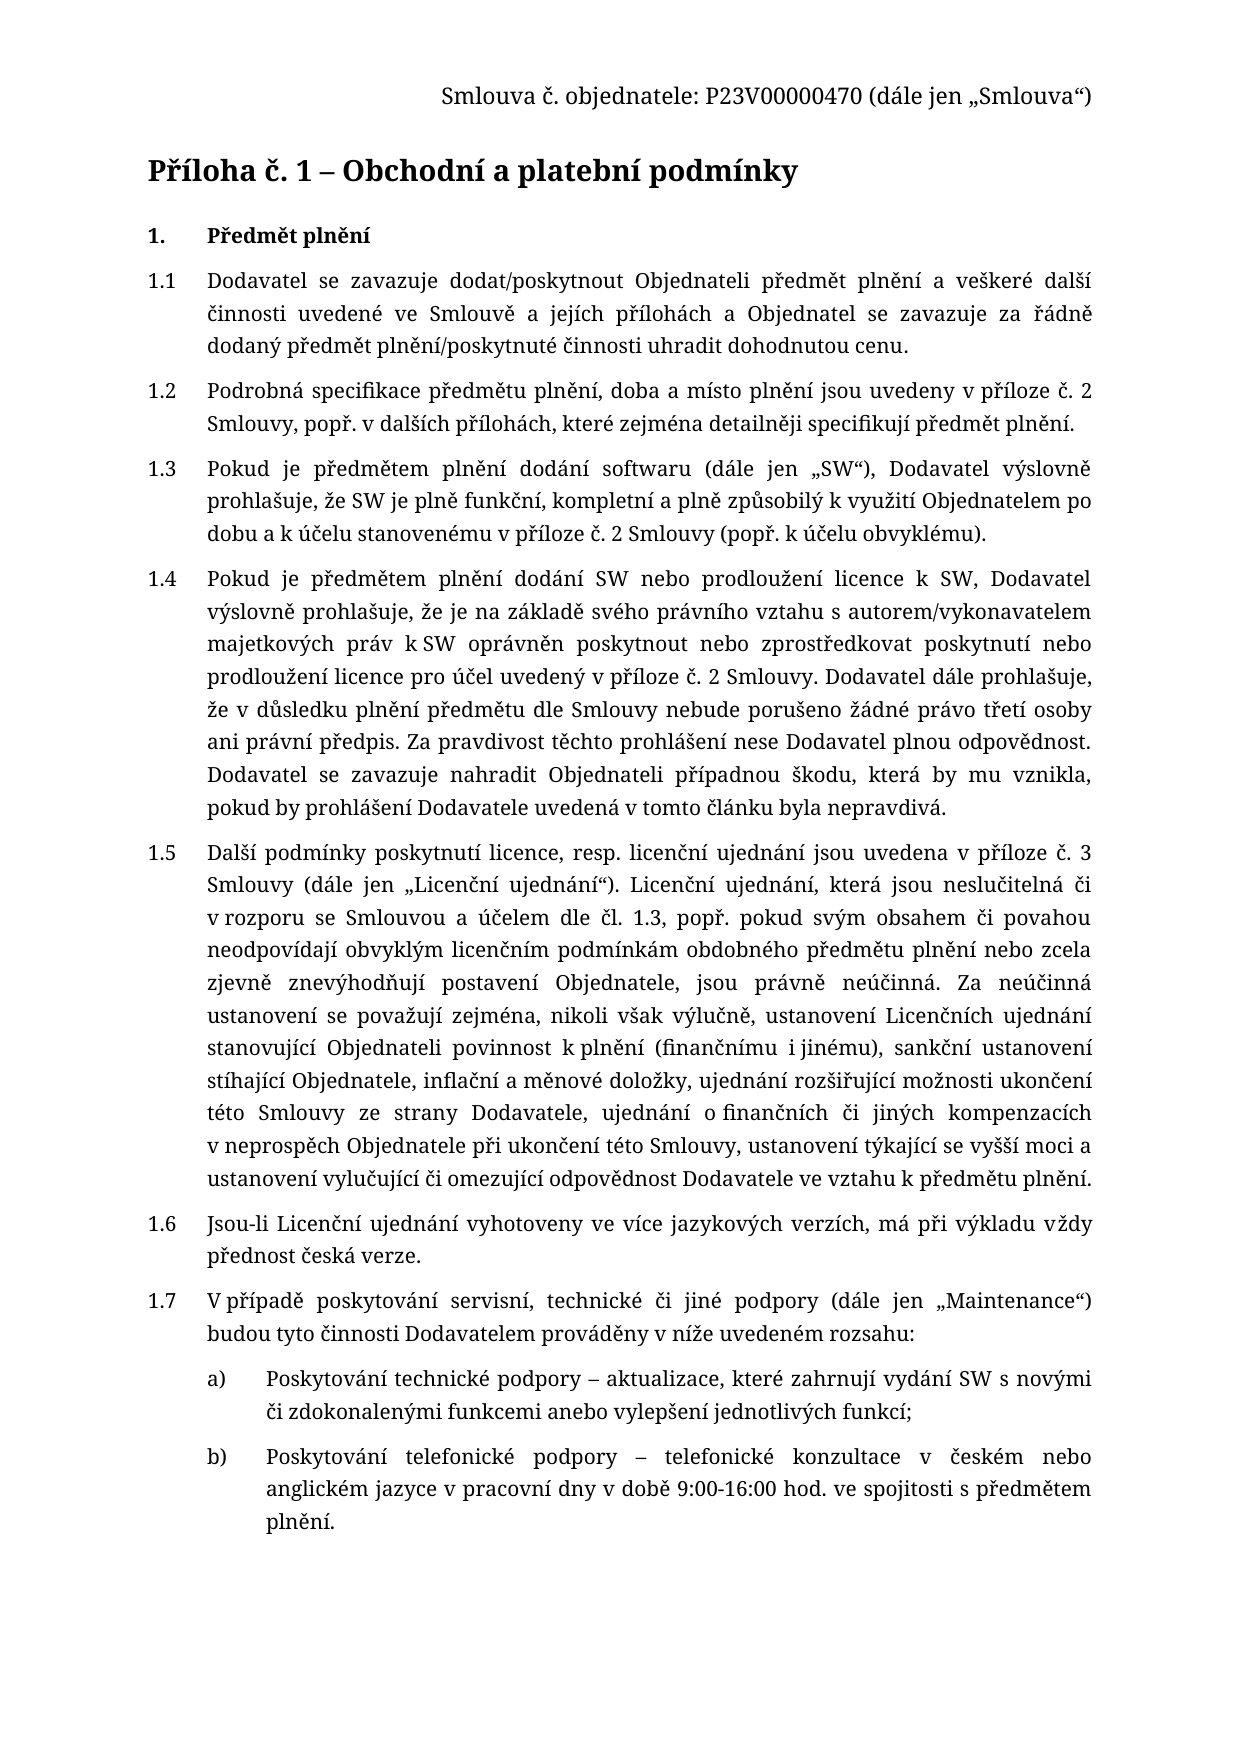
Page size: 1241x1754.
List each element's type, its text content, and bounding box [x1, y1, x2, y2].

list Pokud je předmětem plnění dodání SW nebo prodloužení licence k SW, Dodavatel výslovně prohlašuje, že je na základě svého právního vztahu s autorem/vykonavatelem majetkových práv k SW oprávněn poskytnout nebo zprostředkovat poskytnutí nebo prodloužení licence pro účel uvedený v příloze č. 2 Smlouvy. Dodavatel dále prohlašuje, že v důsledku plnění předmětu dle Smlouvy nebude porušeno žádné právo třetí osoby ani právní předpis. Za pravdivost těchto prohlášení nese Dodavatel plnou odpovědnost. Dodavatel se zavazuje nahradit Objednateli případnou škodu, která by mu vznikla, pokud by prohlášení Dodavatele uvedená v tomto článku byla nepravdivá. [148, 564, 1092, 821]
list Poskytování technické podpory – aktualizace, které zahrnují vydání SW s novými či zdokonalenými funkcemi anebo vylepšení jednotlivých funkcí; [207, 1364, 1092, 1425]
list Další podmínky poskytnutí licence, resp. licenční ujednání jsou uvedena v příloze č. 3 Smlouvy (dále jen „Licenční ujednání“). Licenční ujednání, která jsou neslučitelná či v rozporu se Smlouvou a účelem dle čl. 1.3, popř. pokud svým obsahem či povahou neodpovídají obvyklým licenčním podmínkám obdobného předmětu plnění nebo zcela zjevně znevýhodňují postavení Objednatele, jsou právně neúčinná. Za neúčinná ustanovení se považují zejména, nikoli však výlučně, ustanovení Licenčních ujednání stanovující Objednateli povinnost k plnění (finančnímu i jinému), sankční ustanovení stíhající Objednatele, inflační a měnové doložky, ujednání rozšiřující možnosti ukončení této Smlouvy ze strany Dodavatele, ujednání o finančních či jiných kompenzacích v neprospěch Objednatele při ukončení této Smlouvy, ustanovení týkající se vyšší moci a ustanovení vylučující či omezující odpovědnost Dodavatele ve vztahu k předmětu plnění. [148, 838, 1092, 1192]
list Dodavatel se zavazuje dodat/poskytnout Objednateli předmět plnění a veškeré další činnosti uvedené ve Smlouvě a jejích přílohách a Objednatel se zavazuje za řádně dodaný předmět plnění/poskytnuté činnosti uhradit dohodnutou cenu. [148, 266, 1092, 360]
list Podrobná specifikace předmětu plnění, doba a místo plnění jsou uvedeny v příloze č. 2 Smlouvy, popř. v dalších přílohách, které zejména detailněji specifikují předmět plnění. [148, 376, 1092, 437]
text Příloha č. 1 – Obchodní a platební podmínky [148, 150, 1092, 190]
list Jsou-li Licenční ujednání vyhotoveny ve více jazykových verzích, má při výkladu vždy přednost česká verze. [148, 1209, 1092, 1270]
list Poskytování telefonické podpory – telefonické konzultace v českém nebo anglickém jazyce v pracovní dny v době 9:00-16:00 hod. ve spojitosti s předmětem plnění. [207, 1442, 1092, 1536]
list Pokud je předmětem plnění dodání softwaru (dále jen „SW“), Dodavatel výslovně prohlašuje, že SW je plně funkční, kompletní a plně způsobilý k využití Objednatelem po dobu a k účelu stanovenému v příloze č. 2 Smlouvy (popř. k účelu obvyklému). [148, 454, 1092, 548]
list V případě poskytování servisní, technické či jiné podpory (dále jen „Maintenance“) budou tyto činnosti Dodavatelem prováděny v níže uvedeném rozsahu: [148, 1287, 1092, 1348]
list Předmět plnění [148, 221, 1092, 249]
